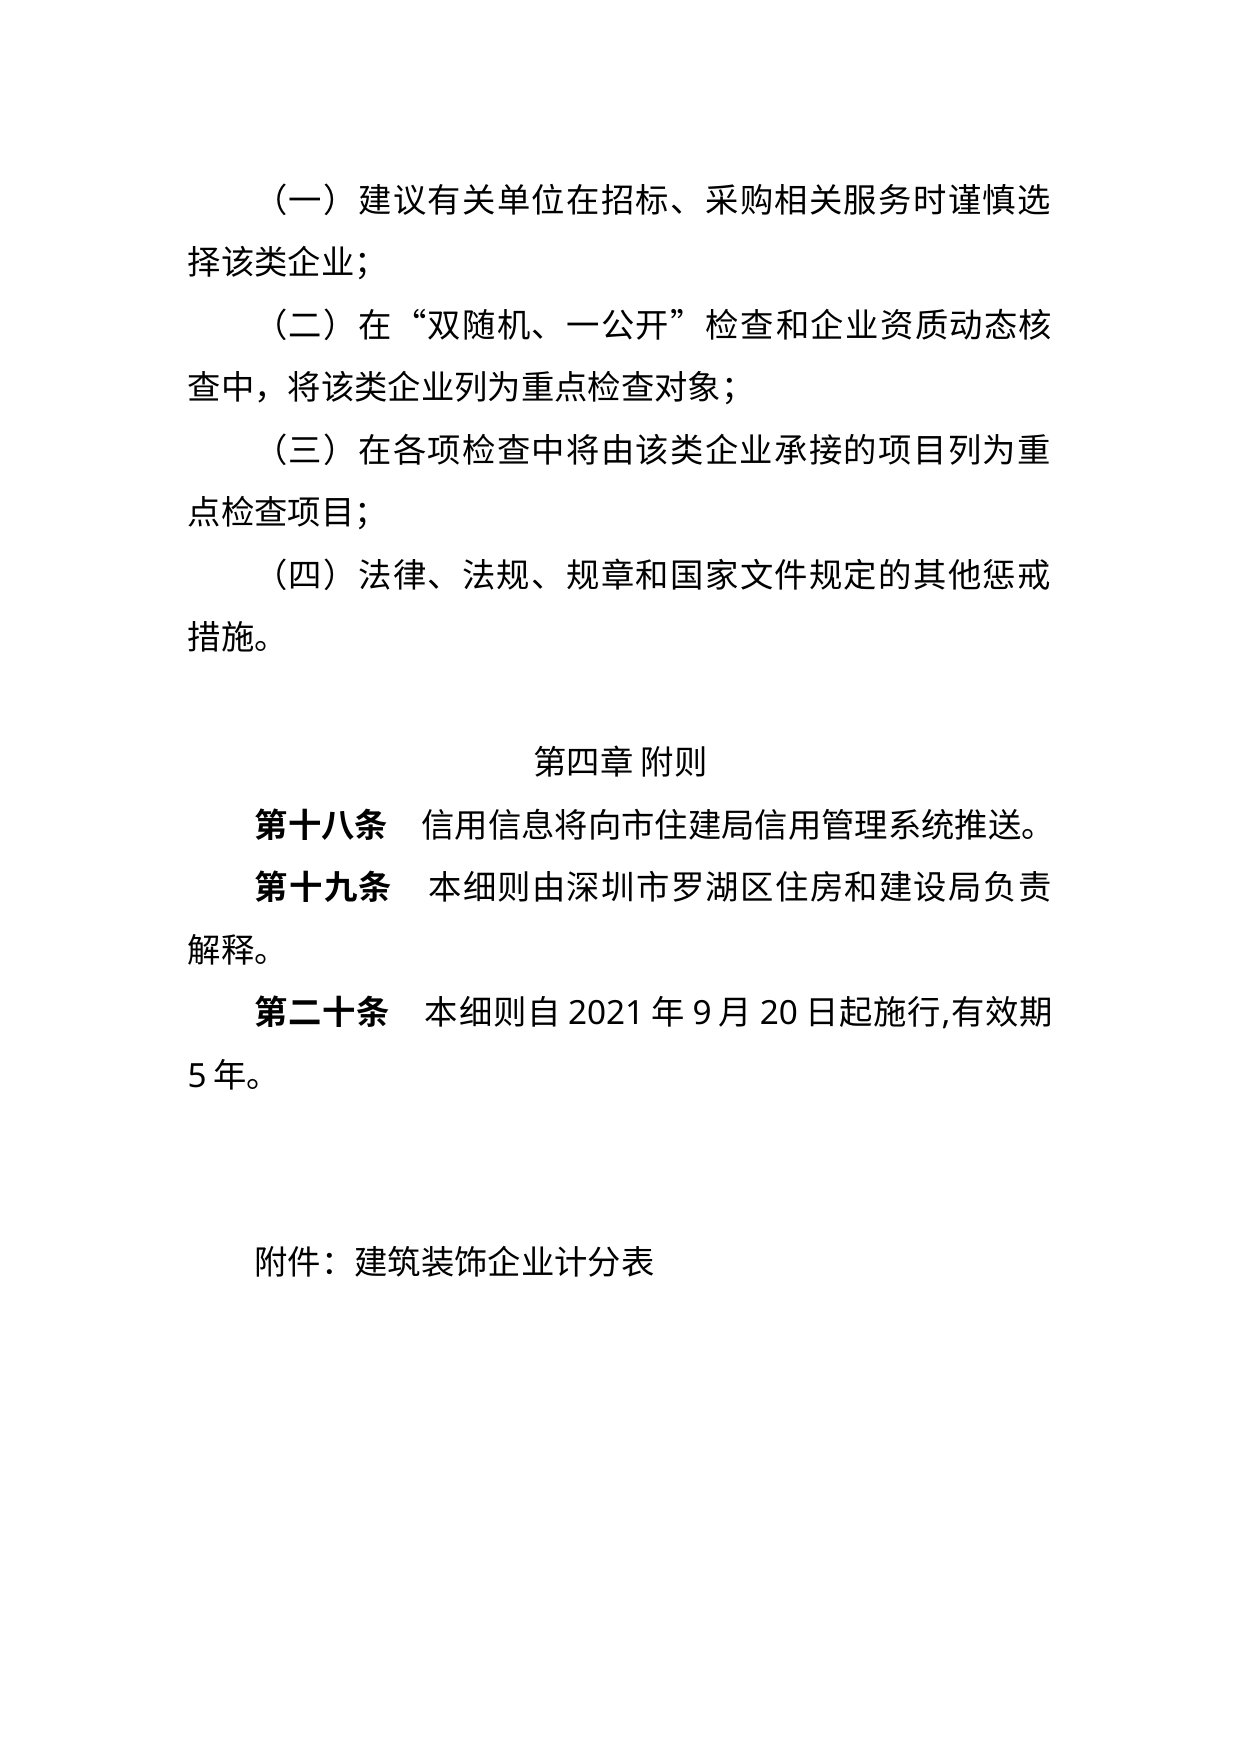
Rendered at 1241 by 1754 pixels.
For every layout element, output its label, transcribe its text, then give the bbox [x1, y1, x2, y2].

text 第四章 附则 [187, 724, 1053, 787]
text （二）在“双随机、一公开”检查和企业资质动态核查中，将该类企业列为重点检查对象； [187, 287, 1053, 412]
text 第二十条 本细则自2021年9月20日起施行,有效期5年。 [187, 974, 1053, 1099]
text 第十九条 本细则由深圳市罗湖区住房和建设局负责解释。 [187, 849, 1053, 974]
text 附件：建筑装饰企业计分表 [187, 1224, 1053, 1287]
text （四）法律、法规、规章和国家文件规定的其他惩戒措施。 [187, 537, 1053, 662]
text （一）建议有关单位在招标、采购相关服务时谨慎选择该类企业； [187, 162, 1053, 287]
text （三）在各项检查中将由该类企业承接的项目列为重点检查项目； [187, 412, 1053, 537]
text 第十八条 信用信息将向市住建局信用管理系统推送。 [187, 787, 1053, 849]
